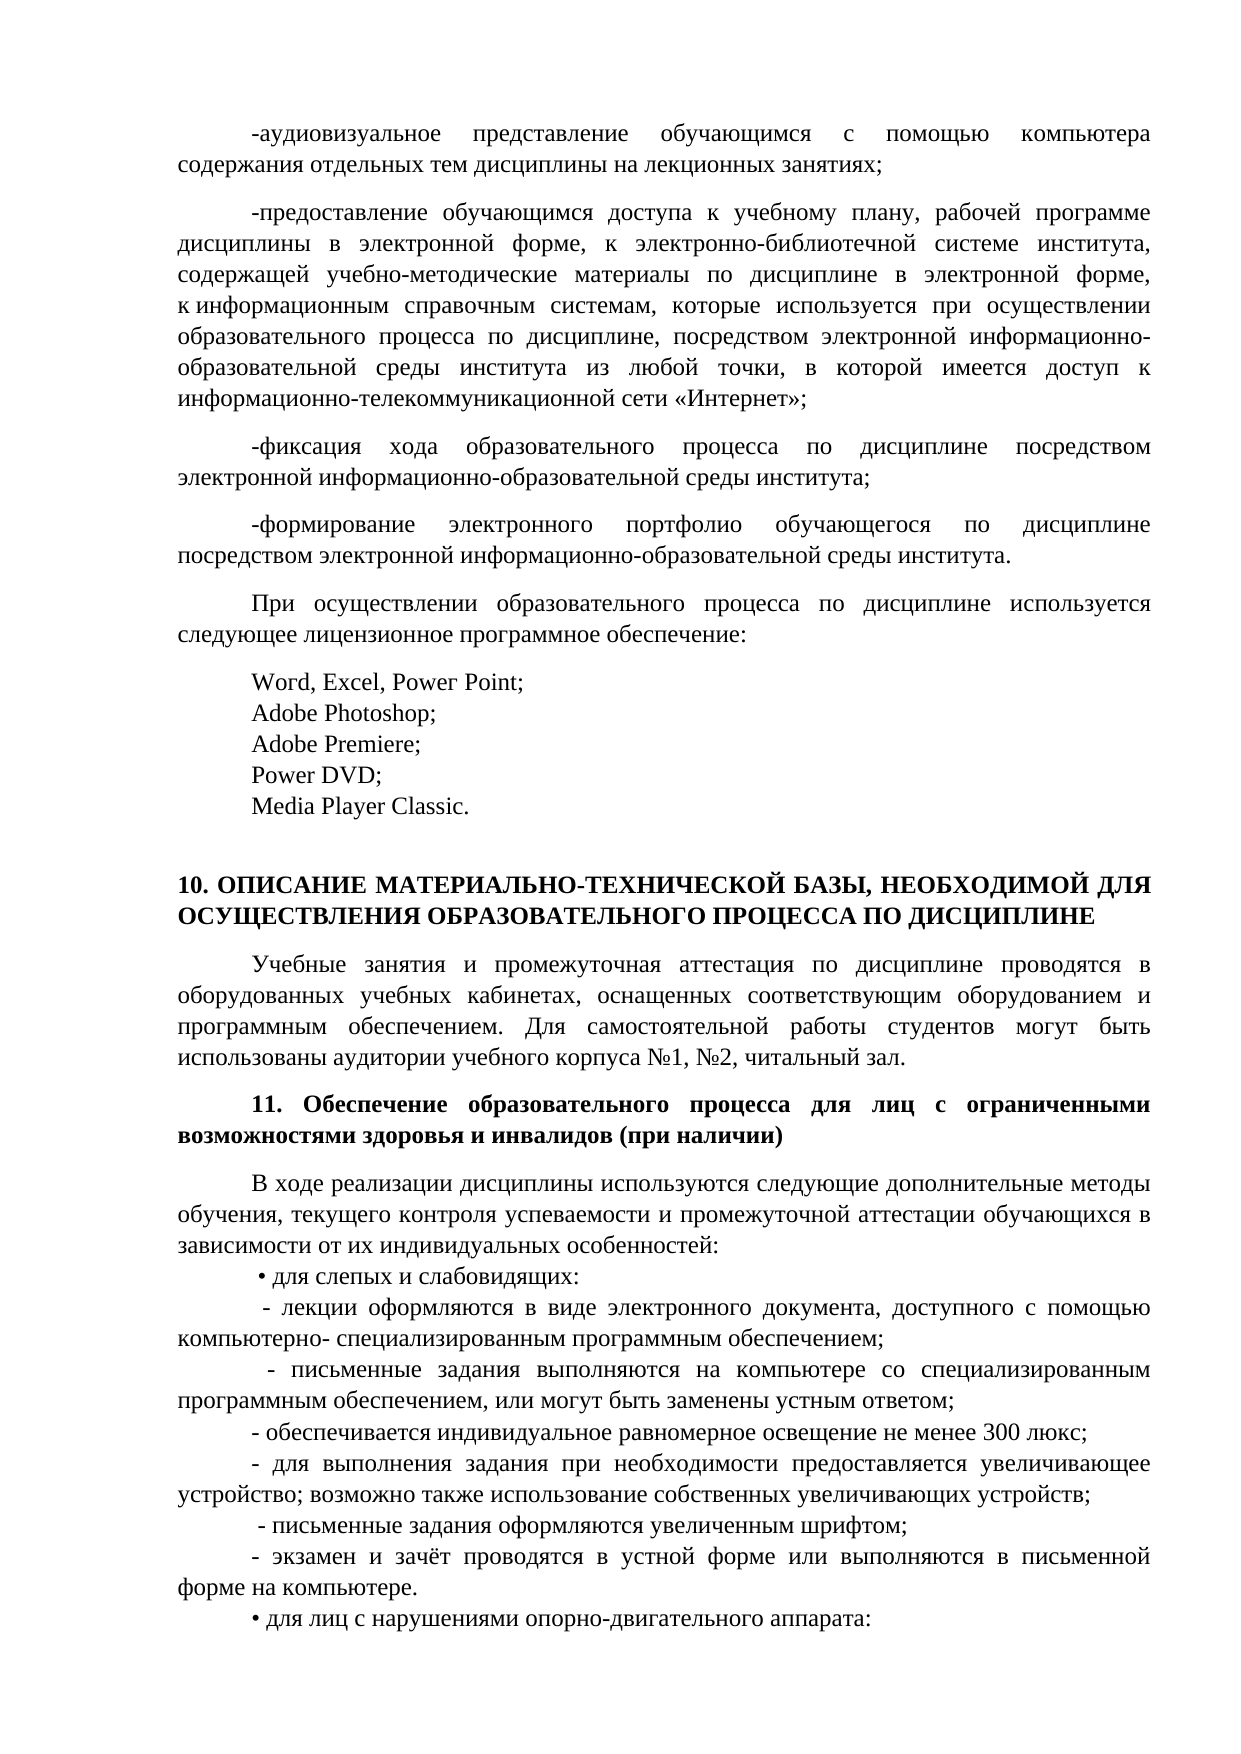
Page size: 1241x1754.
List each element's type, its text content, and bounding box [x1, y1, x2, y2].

text 11. Обеспечение образовательного процесса для лиц с ограниченными возможностями здоровья и инвалидов (при наличии) [177, 1089, 1152, 1149]
text 10. ОПИСАНИЕ МАТЕРИАЛЬНО-ТЕХНИЧЕСКОЙ БАЗЫ, НЕОБХОДИМОЙ ДЛЯ ОСУЩЕСТВЛЕНИЯ ОБРАЗОВАТЕЛЬНОГО ПРОЦЕССА ПО ДИСЦИПЛИНЕ [177, 870, 1152, 930]
text - экзамен и зачёт проводятся в устной форме или выполняются в письменной форме на компьютере. [177, 1541, 1152, 1601]
text Adobe Photoshop; [177, 698, 1152, 727]
text - письменные задания выполняются на компьютере со специализированным программным обеспечением, или могут быть заменены устным ответом; [177, 1354, 1152, 1414]
text Adobe Premiere; [177, 729, 1152, 758]
text В ходе реализации дисциплины используются следующие дополнительные методы обучения, текущего контроля успеваемости и промежуточной аттестации обучающихся в зависимости от их индивидуальных особенностей: [177, 1168, 1152, 1259]
text -фиксация хода образовательного процесса по дисциплине посредством электронной информационно-образовательной среды института; [177, 431, 1152, 491]
text • для слепых и слабовидящих: [177, 1261, 1152, 1290]
text Power DVD; [177, 760, 1152, 789]
text При осуществлении образовательного процесса по дисциплине используется следующее лицензионное программное обеспечение: [177, 588, 1152, 648]
text -формирование электронного портфолио обучающегося по дисциплине посредством электронной информационно-образовательной среды института. [177, 509, 1152, 569]
text • для лиц с нарушениями опорно-двигательного аппарата: [177, 1603, 1152, 1632]
text - лекции оформляются в виде электронного документа, доступного с помощью компьютерно- специализированным программным обеспечением; [177, 1292, 1152, 1352]
text -аудиовизуальное представление обучающимся с помощью компьютера содержания отдельных тем дисциплины на лекционных занятиях; [177, 118, 1152, 178]
text - письменные задания оформляются увеличенным шрифтом; [177, 1510, 1152, 1538]
text Media Player Classic. [177, 791, 1152, 820]
text Учебные занятия и промежуточная аттестация по дисциплине проводятся в оборудованных учебных кабинетах, оснащенных соответствующим оборудованием и программным обеспечением. Для самостоятельной работы студентов могут быть использованы аудитории учебного корпуса №1, №2, читальный зал. [177, 949, 1152, 1071]
text Wогd, Ехсеl, Powег Роint; [177, 667, 1152, 696]
text - обеспечивается индивидуальное равномерное освещение не менее 300 люкс; [177, 1417, 1152, 1445]
text - для выполнения задания при необходимости предоставляется увеличивающее устройство; возможно также использование собственных увеличивающих устройств; [177, 1448, 1152, 1507]
text -предоставление обучающимся доступа к учебному плану, рабочей программе дисциплины в электронной форме, к электронно-библиотечной системе института, содержащей учебно-методические материалы по дисциплине в электронной форме, к информационным справочным системам, которые используется при осуществлении образовательного процесса по дисциплине, посредством электронной информационно-образовательной среды института из любой точки, в которой имеется доступ к информационно-телекоммуникационной сети «Интернет»; [177, 197, 1152, 412]
